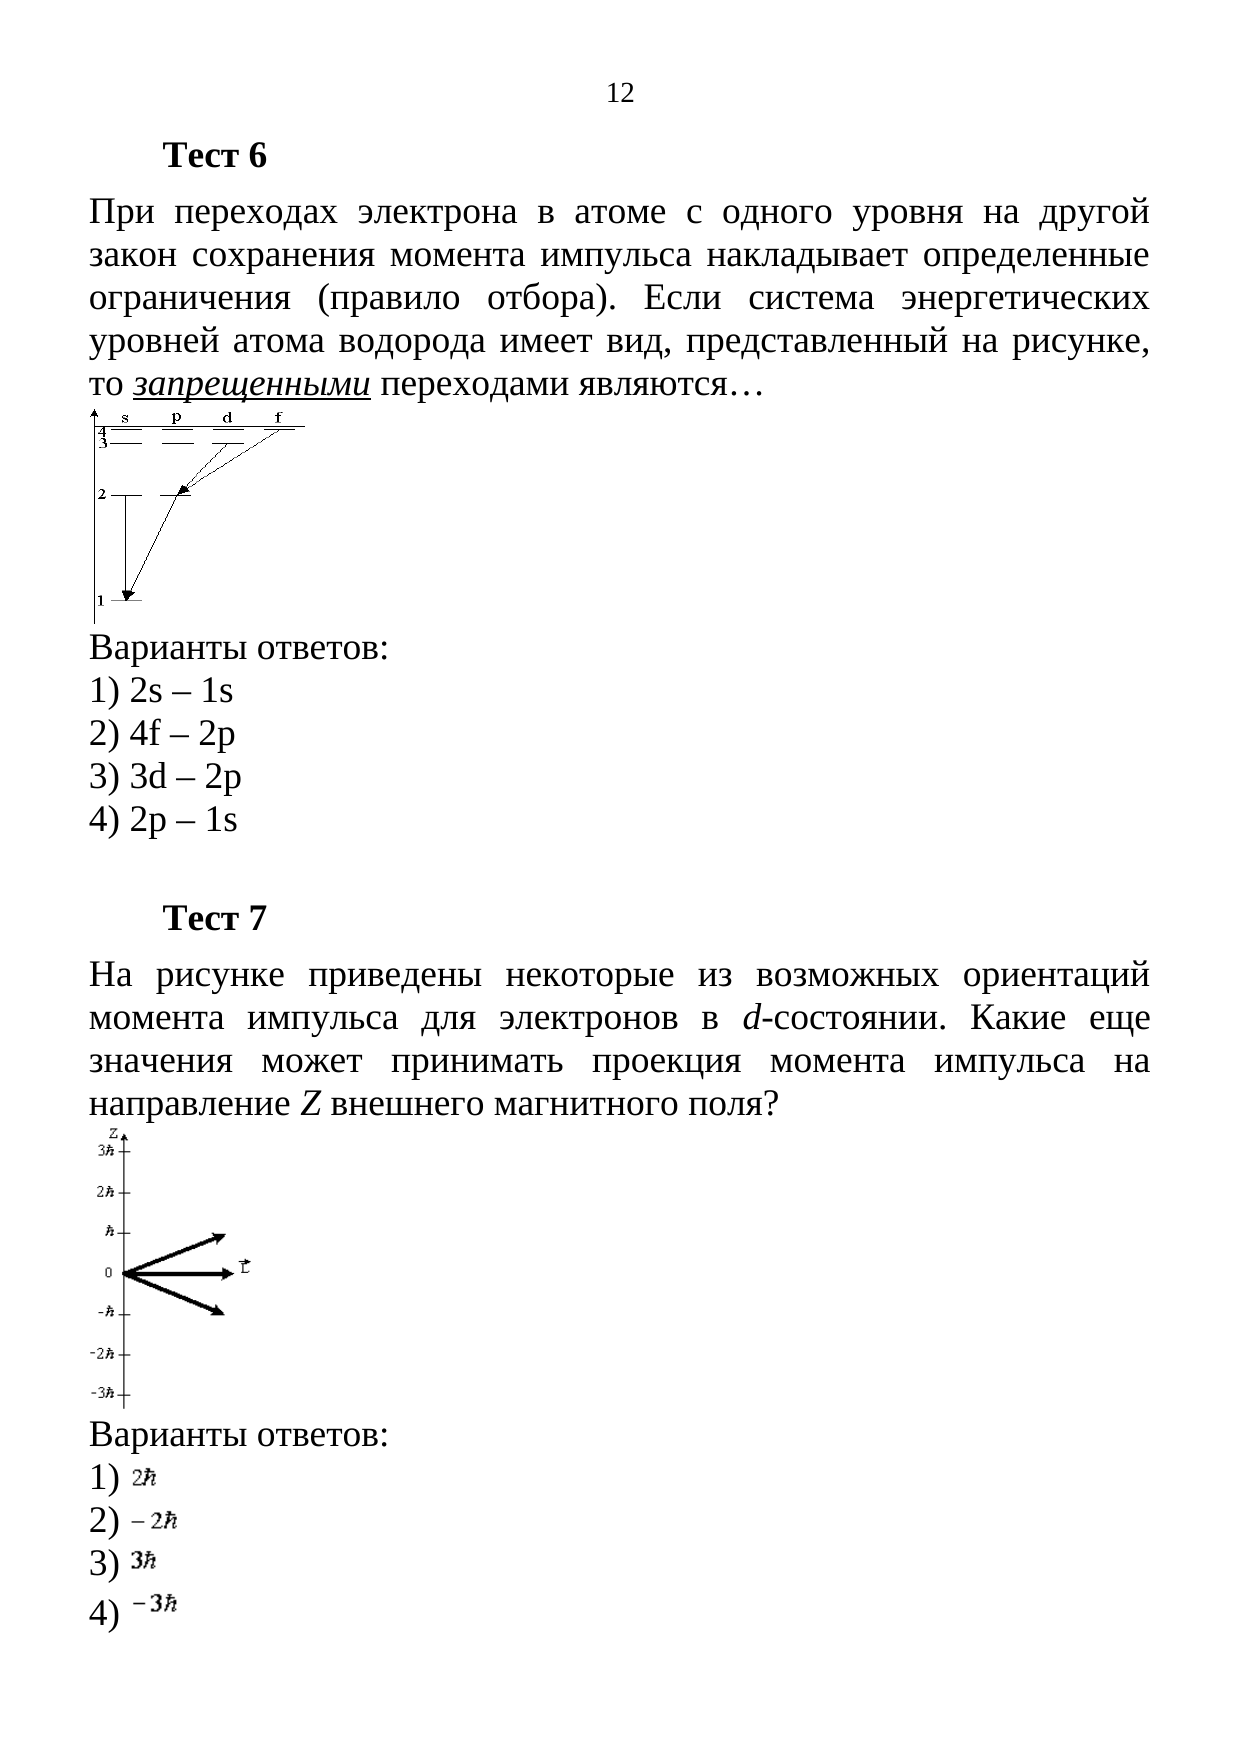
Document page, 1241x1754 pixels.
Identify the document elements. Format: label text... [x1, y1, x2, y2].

text Тест 6 [89, 133, 1152, 176]
text 2) [89, 1497, 1152, 1540]
text Варианты ответов: [89, 624, 1152, 667]
text 3) [89, 1540, 1152, 1583]
text 2) – 2p [89, 710, 1152, 753]
text 4) 2p – 1s [89, 797, 1152, 840]
text 4) [89, 1583, 1152, 1634]
text Тест 7 [89, 895, 1152, 938]
text Варианты ответов: [89, 1411, 1152, 1454]
text 1) [89, 1454, 1152, 1497]
text При переходах электрона в атоме с одного уровня на другой закон сохранения момента импульса накладывает определенные ограничения (правило отбора). Если система энергетических уровней атома водорода имеет вид, представленный на рисунке, то запрещенными переходами являются… [89, 188, 1152, 404]
text На рисунке приведены некоторые из возможных ориентаций момента импульса для электронов в d-состоянии. Какие еще значения может принимать проекция момента импульса на направление Z внешнего магнитного поля? [89, 951, 1152, 1123]
text 3) 3d – 2p [89, 753, 1152, 797]
text 1) 2s – 1s [89, 667, 1152, 710]
